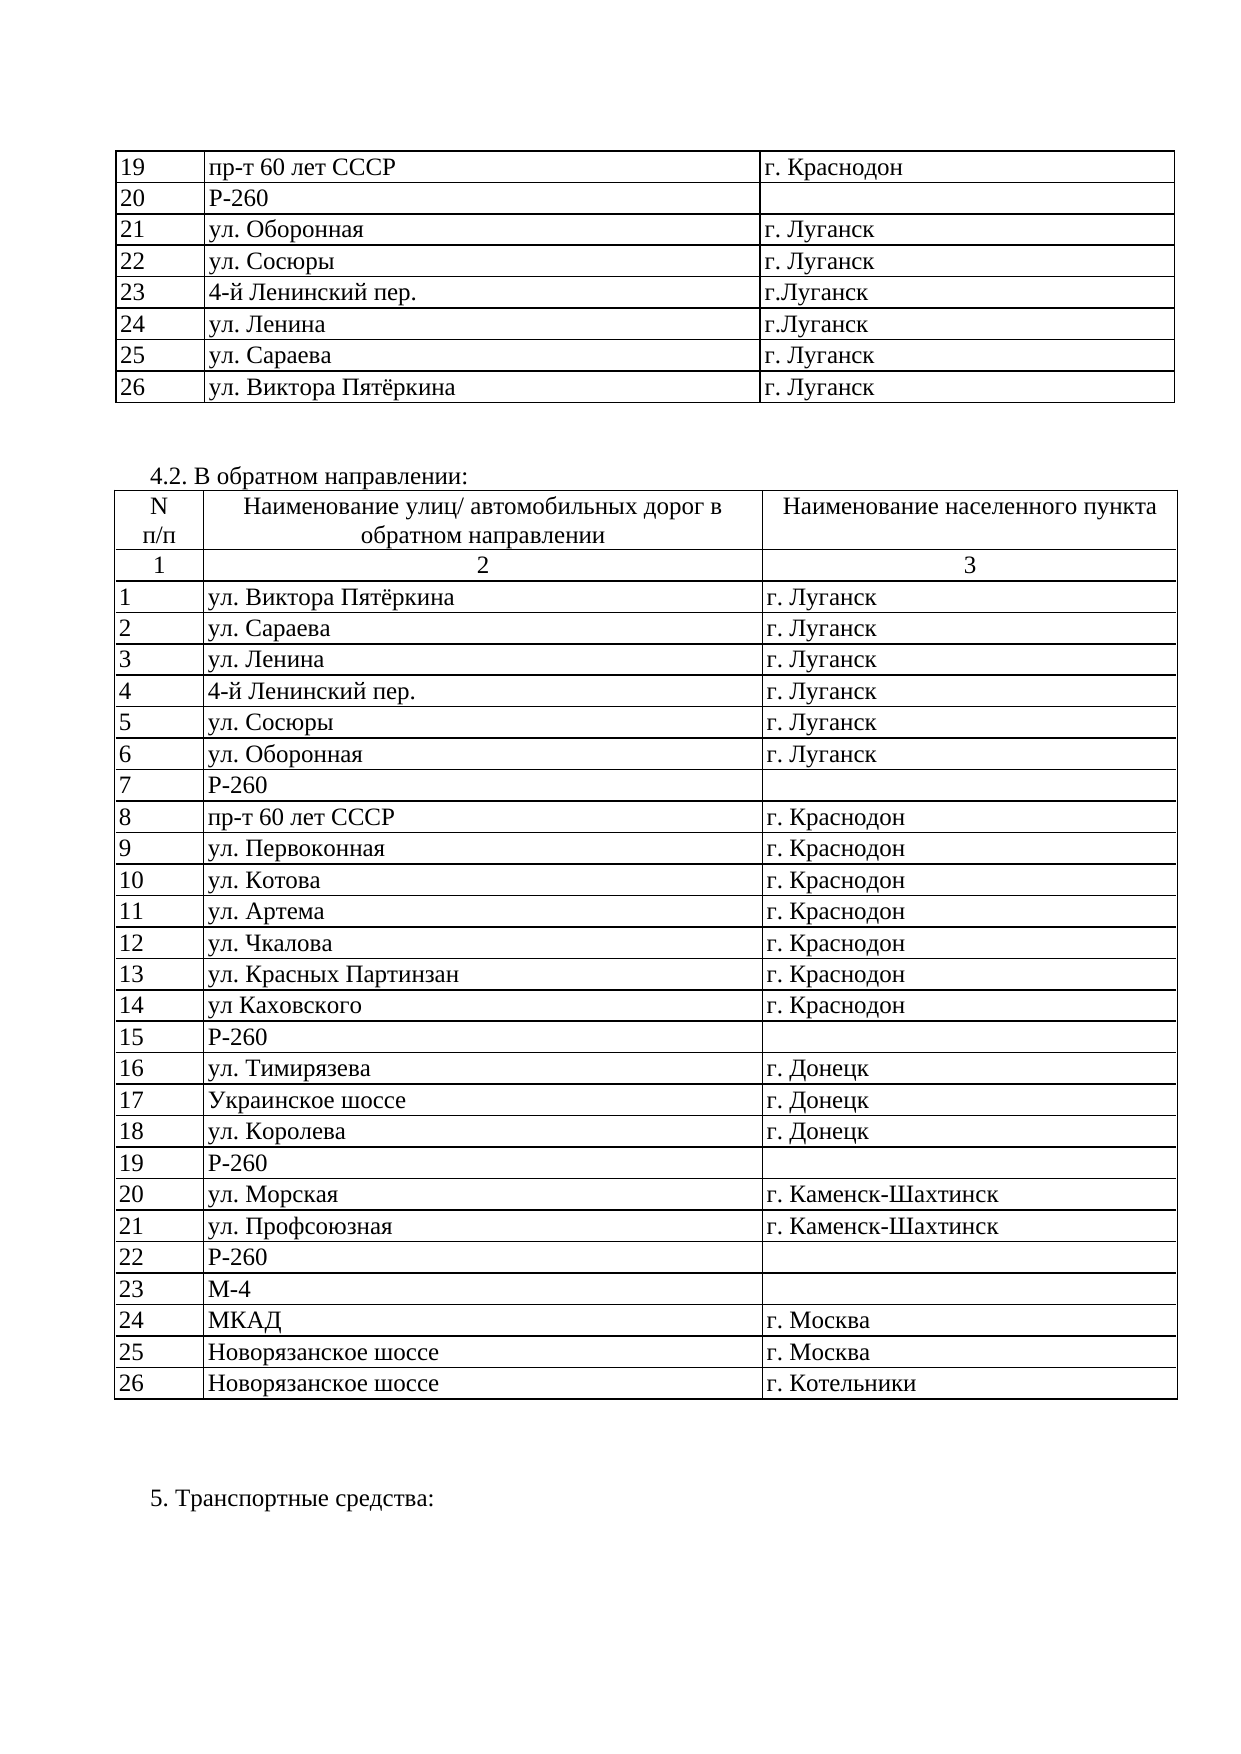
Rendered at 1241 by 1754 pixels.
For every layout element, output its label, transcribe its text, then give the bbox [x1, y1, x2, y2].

table_cell 7 [115, 770, 203, 800]
table_cell г. Донецк [763, 1083, 1177, 1115]
table_cell ул. Красных Партинзан [204, 959, 762, 989]
table_cell Р-260 [204, 770, 762, 800]
table_cell 19 [117, 152, 204, 181]
table_header Наименование населенного пункта [763, 491, 1177, 548]
table_cell 4-й Ленинский пер. [204, 676, 762, 706]
table_cell 23 [115, 1273, 203, 1303]
table_cell Новорязанское шоссе [204, 1368, 762, 1398]
table_cell ул. Оборонная [204, 739, 762, 769]
table_cell 26 [117, 372, 204, 402]
table_cell 6 [115, 738, 203, 769]
table_cell 14 [115, 990, 203, 1020]
table_cell ул. Ленина [205, 309, 759, 339]
table_cell 8 [115, 801, 203, 832]
table_cell 4-й Ленинский пер. [205, 277, 759, 307]
table_cell 24 [117, 309, 204, 339]
table_cell 1 [115, 581, 203, 611]
table_cell ул. Виктора Пятёркина [205, 372, 759, 402]
table_cell 2 [204, 550, 762, 580]
table_cell г. Луганск [763, 643, 1177, 674]
table_cell [763, 1241, 1177, 1272]
table_cell ул. Королева [204, 1116, 762, 1146]
table_cell г. Каменск-Шахтинск [763, 1178, 1177, 1209]
table_cell г. Краснодон [763, 926, 1177, 957]
table_cell 22 [115, 1242, 203, 1272]
table_cell 23 [117, 277, 204, 307]
table_cell ул. Сараева [204, 613, 762, 643]
table_cell г. Луганск [763, 611, 1177, 643]
table_cell г. Луганск [763, 580, 1177, 611]
table_cell пр-т 60 лет СССР [205, 152, 759, 181]
table_cell 11 [115, 896, 203, 926]
table_cell ул. Чкалова [204, 928, 762, 957]
table_cell МКАД [204, 1305, 762, 1335]
table_cell 3 [115, 644, 203, 674]
table_cell ул. Оборонная [205, 215, 759, 244]
table_cell 21 [117, 215, 204, 244]
table_cell 25 [117, 340, 204, 370]
table_cell 5 [115, 707, 203, 737]
table_cell 13 [115, 959, 203, 989]
table_cell ул. Котова [204, 865, 762, 894]
table_cell г. Котельники [763, 1366, 1177, 1398]
table_cell г. Луганск [761, 215, 1174, 244]
table_cell ул. Ленина [204, 645, 762, 674]
table_cell г. Краснодон [763, 800, 1177, 832]
table_cell ул. Сосюры [204, 707, 762, 737]
table_cell [763, 769, 1177, 800]
table_cell ул. Виктора Пятёркина [204, 582, 762, 611]
table_cell г. Каменск-Шахтинск [763, 1209, 1177, 1241]
table_cell г. Краснодон [763, 863, 1177, 894]
table_cell 19 [115, 1147, 203, 1178]
table_cell 17 [115, 1084, 203, 1115]
table_cell Р-260 [204, 1022, 762, 1052]
table_cell 3 [763, 549, 1177, 580]
table_cell г. Краснодон [763, 895, 1177, 926]
table_cell 20 [115, 1179, 203, 1209]
table_cell ул. Тимирязева [204, 1053, 762, 1083]
table_cell 20 [117, 183, 204, 213]
table_cell ул. Сараева [205, 340, 759, 370]
table_cell 24 [115, 1305, 203, 1335]
table_cell 12 [115, 927, 203, 957]
text 5. Транспортные средства: [150, 1483, 1090, 1512]
table_cell г.Луганск [761, 309, 1174, 339]
table_cell г. Краснодон [763, 958, 1177, 989]
table_cell ул. Артема [204, 896, 762, 926]
table_cell [763, 1272, 1177, 1303]
table_cell 22 [117, 246, 204, 276]
table_cell 1 [115, 550, 203, 580]
table_cell г. Краснодон [763, 989, 1177, 1020]
table_header Наименование улиц/ автомобильных дорог в обратном направлении [204, 491, 762, 548]
table_cell г. Донецк [763, 1115, 1177, 1146]
table_cell 16 [115, 1053, 203, 1083]
table_cell 10 [115, 864, 203, 894]
table_cell г. Луганск [763, 737, 1177, 769]
table_cell ул Каховского [204, 991, 762, 1020]
table_cell г. Луганск [761, 246, 1174, 276]
table_cell г. Луганск [761, 340, 1174, 370]
table_cell пр-т 60 лет СССР [204, 802, 762, 832]
table_cell г. Луганск [761, 372, 1174, 402]
table_cell г. Луганск [763, 706, 1177, 737]
table_cell 21 [115, 1210, 203, 1241]
table_header N п/п [115, 491, 203, 548]
table_cell г. Москва [763, 1304, 1177, 1335]
text 4.2. В обратном направлении: [150, 461, 1090, 489]
table_cell ул. Профсоюзная [204, 1211, 762, 1241]
table_cell г. Краснодон [761, 152, 1174, 181]
table_cell 25 [115, 1336, 203, 1366]
table_cell Украинское шоссе [204, 1085, 762, 1115]
table_cell ул. Морская [204, 1179, 762, 1209]
table_cell 18 [115, 1116, 203, 1146]
table_cell [763, 1020, 1177, 1052]
table_cell 4 [115, 675, 203, 706]
table_cell г. Донецк [763, 1052, 1177, 1083]
table_cell 26 [115, 1368, 203, 1398]
table_cell 9 [115, 833, 203, 863]
table_cell г. Москва [763, 1335, 1177, 1366]
table_cell [761, 183, 1174, 213]
table_cell 2 [115, 613, 203, 643]
table_cell г. Краснодон [763, 832, 1177, 863]
table_cell М-4 [204, 1274, 762, 1303]
table_cell Р-260 [204, 1148, 762, 1178]
table_cell Р-260 [204, 1242, 762, 1272]
table_cell 15 [115, 1021, 203, 1052]
table_cell г. Луганск [763, 674, 1177, 706]
table_cell г.Луганск [761, 277, 1174, 307]
table_cell [763, 1146, 1177, 1178]
table_cell ул. Первоконная [204, 833, 762, 863]
table_cell Новорязанское шоссе [204, 1337, 762, 1366]
table_cell ул. Сосюры [205, 246, 759, 276]
table_cell Р-260 [205, 183, 759, 213]
